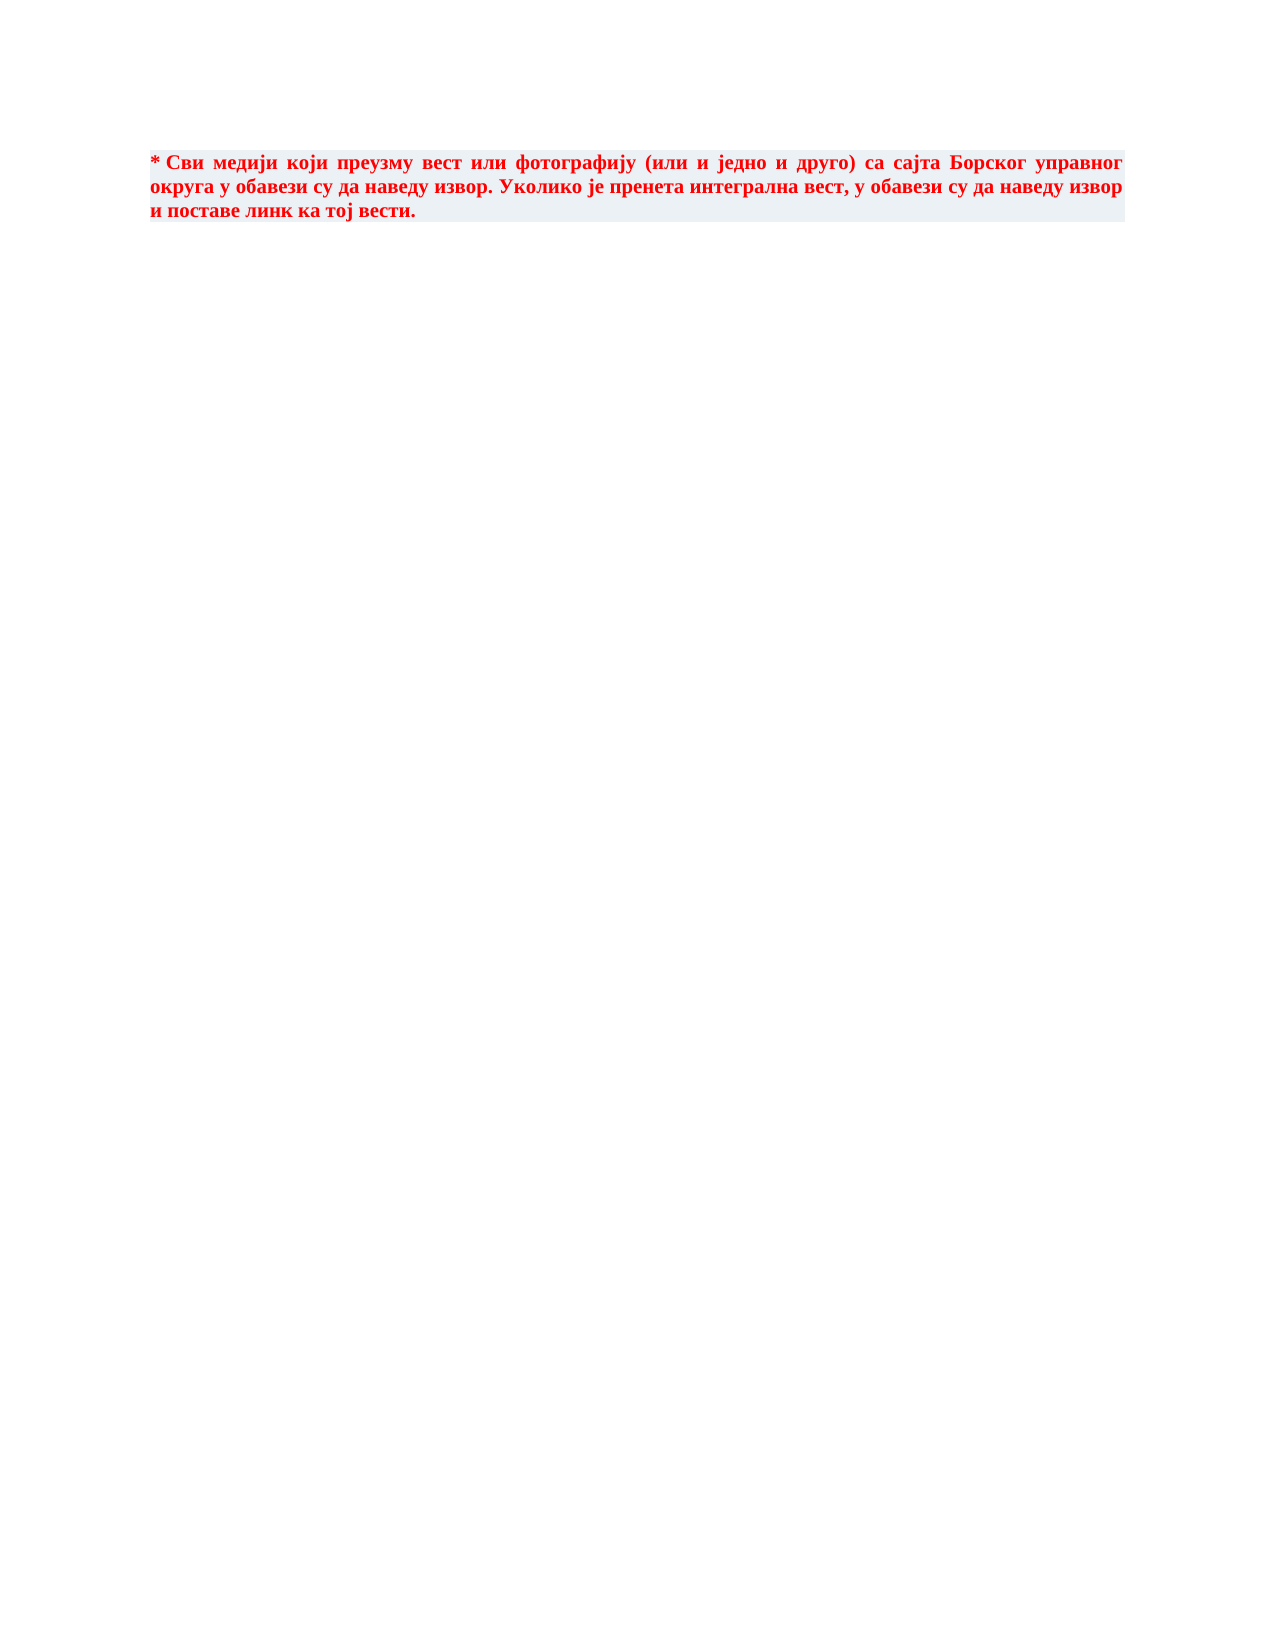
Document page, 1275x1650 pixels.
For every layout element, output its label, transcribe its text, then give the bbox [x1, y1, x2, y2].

text * Сви медији који преузму вест или фотографију (или и једно и друго) са сајта Борског управног округа у обавези су да наведу извор. Уколико је пренета интегрална вест, у обавези су да наведу извор и поставе линк ка тој вести. [150, 150, 1125, 222]
